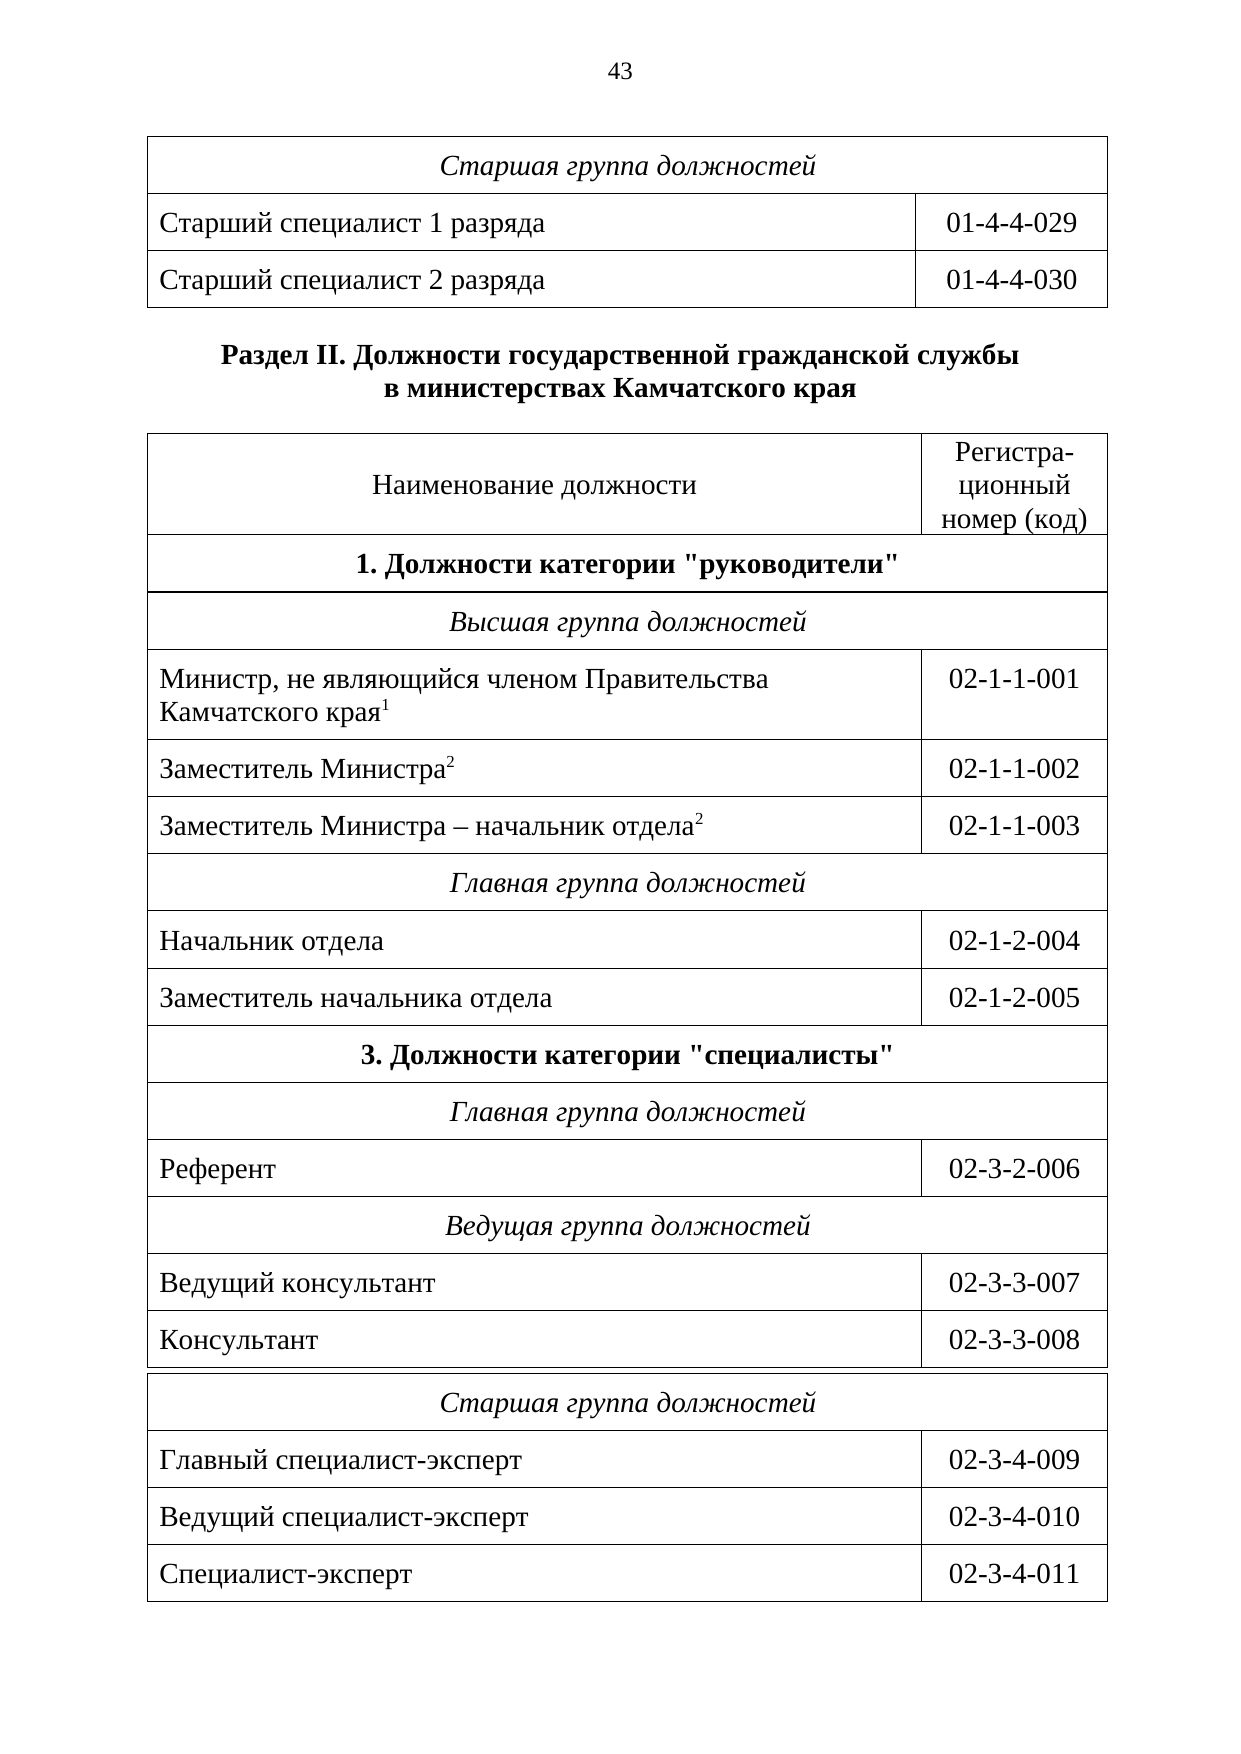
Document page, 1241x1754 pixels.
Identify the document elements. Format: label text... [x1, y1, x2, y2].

table_cell 02-1-1-003 [922, 797, 1107, 853]
table_cell Заместитель начальника отдела [148, 969, 921, 1024]
table_cell 02-1-2-004 [922, 911, 1107, 967]
table_cell 02-3-3-008 [922, 1311, 1107, 1367]
table_cell Заместитель Министра2 [148, 740, 921, 796]
table_cell Высшая группа должностей [148, 593, 1107, 648]
table_header Наименование должности [148, 434, 921, 534]
table_cell Старший специалист 1 разряда [148, 194, 915, 250]
table_cell 3. Должности категории "специалисты" [148, 1026, 1107, 1082]
table_header Регистра-ционный номер (код) [922, 434, 1107, 534]
table_cell Ведущая группа должностей [148, 1197, 1107, 1253]
table_cell Главная группа должностей [148, 1083, 1107, 1139]
table_cell Главная группа должностей [148, 854, 1107, 910]
table_cell Министр, не являющийся членом Правительства Камчатского края1 [148, 650, 921, 739]
table_cell 02-3-2-006 [922, 1140, 1107, 1196]
table_cell Старший специалист 2 разряда [148, 251, 915, 307]
table_cell 02-1-1-001 [922, 650, 1107, 739]
table_cell 01-4-4-029 [916, 194, 1107, 250]
table_cell 01-4-4-030 [916, 251, 1107, 307]
table_cell Старшая группа должностей [148, 137, 1107, 193]
table_cell Специалист-эксперт [148, 1545, 921, 1601]
table_cell Заместитель Министра – начальник отдела2 [148, 797, 921, 853]
table_cell 1. Должности категории "руководители" [148, 535, 1107, 591]
subtitle в министерствах Камчатского края [148, 370, 1092, 404]
table_header Старшая группа должностей [148, 1374, 1107, 1430]
table_cell Главный специалист-эксперт [148, 1431, 921, 1487]
table_cell 02-1-1-002 [922, 740, 1107, 796]
table_cell Ведущий специалист-эксперт [148, 1488, 921, 1544]
table_cell 02-3-4-009 [922, 1431, 1107, 1487]
table_cell Начальник отдела [148, 911, 921, 967]
table_cell 02-3-4-010 [922, 1488, 1107, 1544]
table_cell 02-1-2-005 [922, 969, 1107, 1024]
subtitle Раздел II. Должности государственной гражданской службы [148, 337, 1092, 370]
table_cell 02-3-3-007 [922, 1254, 1107, 1310]
table_cell Ведущий консультант [148, 1254, 921, 1310]
table_cell 02-3-4-011 [922, 1545, 1107, 1601]
table_cell Консультант [148, 1311, 921, 1367]
table_cell Референт [148, 1140, 921, 1196]
